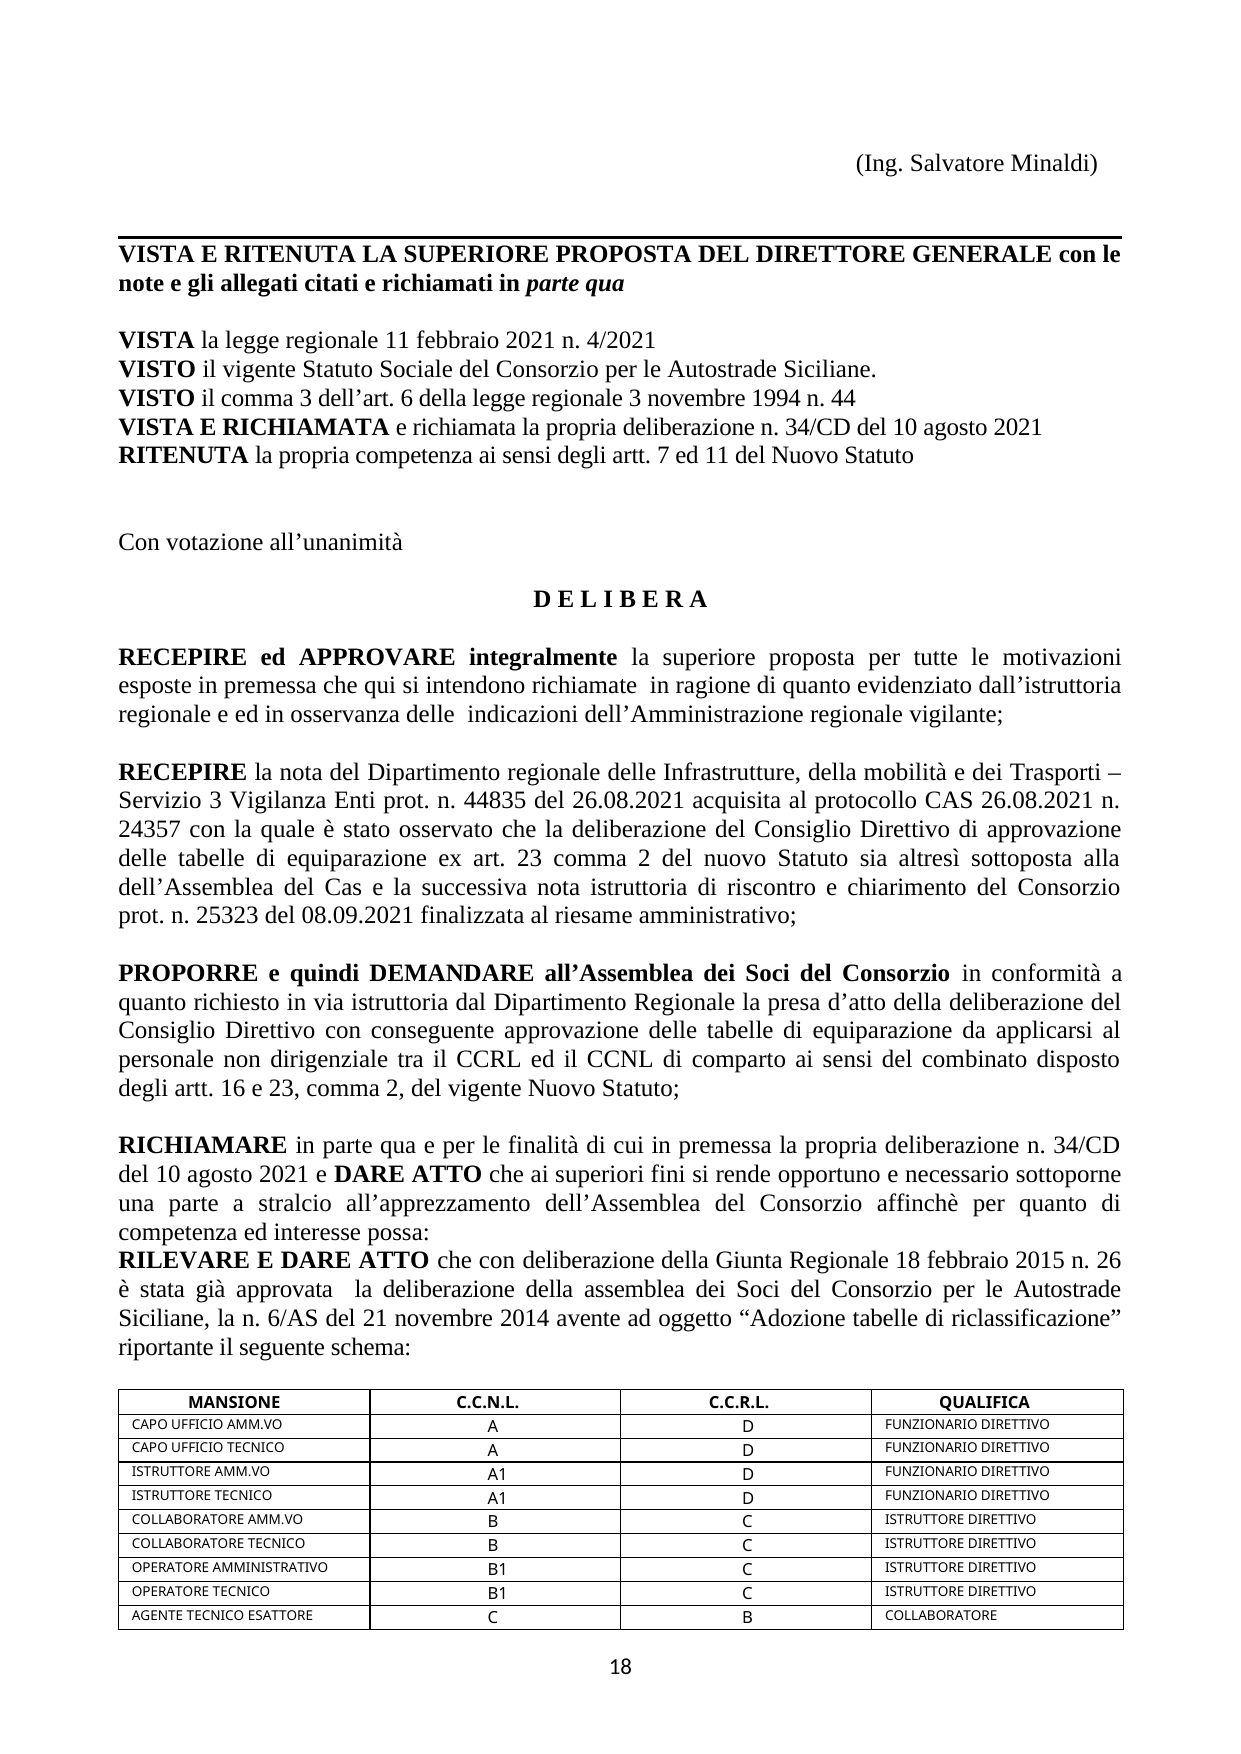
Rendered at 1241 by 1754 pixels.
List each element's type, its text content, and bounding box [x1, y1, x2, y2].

table_cell ISTRUTTORE AMM.VO [119, 1463, 369, 1485]
text VISTA E RITENUTA LA SUPERIORE PROPOSTA DEL DIRETTORE GENERALE con le note e gli allegati citati e richiamati in parte qua [118, 239, 1122, 297]
table_cell B [371, 1510, 620, 1533]
table_cell FUNZIONARIO DIRETTIVO [872, 1486, 1123, 1509]
table_cell CAPO UFFICIO AMM.VO [119, 1415, 369, 1437]
text RILEVARE E DARE ATTO che con deliberazione della Giunta Regionale 18 febbraio 2015 n. 26 è stata già approvata la deliberazione della assemblea dei Soci del Consorzio per le Autostrade Siciliane, la n. 6/AS del 21 novembre 2014 avente ad oggetto “Adozione tabelle di riclassificazione” riportante il seguente schema: [118, 1245, 1122, 1360]
table_header C.C.R.L. [621, 1390, 871, 1414]
table_header QUALIFICA [872, 1390, 1123, 1414]
table_cell FUNZIONARIO DIRETTIVO [872, 1439, 1123, 1461]
text Con votazione all’unanimità [118, 527, 1122, 555]
table_header C.C.N.L. [371, 1390, 620, 1414]
table_cell B1 [371, 1558, 620, 1581]
table_cell OPERATORE TECNICO [119, 1582, 369, 1605]
table_cell FUNZIONARIO DIRETTIVO [872, 1463, 1123, 1485]
table_cell AGENTE TECNICO ESATTORE [119, 1606, 369, 1629]
text RECEPIRE ed APPROVARE integralmente la superiore proposta per tutte le motivazioni esposte in premessa che qui si intendono richiamate in ragione di quanto evidenziato dall’istruttoria regionale e ed in osservanza delle indicazioni dell’Amministrazione regionale vigilante; [118, 642, 1122, 728]
table_cell COLLABORATORE [872, 1606, 1123, 1629]
table_cell CAPO UFFICIO TECNICO [119, 1439, 369, 1461]
text VISTA E RICHIAMATA e richiamata la propria deliberazione n. 34/CD del 10 agosto 2021 [118, 412, 1122, 440]
table_cell B1 [371, 1582, 620, 1605]
table_cell D [621, 1439, 871, 1461]
table_cell B [371, 1534, 620, 1557]
table_cell C [621, 1558, 871, 1581]
text VISTA la legge regionale 11 febbraio 2021 n. 4/2021 [118, 325, 1122, 354]
text PROPORRE e quindi DEMANDARE all’Assemblea dei Soci del Consorzio in conformità a quanto richiesto in via istruttoria dal Dipartimento Regionale la presa d’atto della deliberazione del Consiglio Direttivo con conseguente approvazione delle tabelle di equiparazione da applicarsi al personale non dirigenziale tra il CCRL ed il CCNL di comparto ai sensi del combinato disposto degli artt. 16 e 23, comma 2, del vigente Nuovo Statuto; [118, 958, 1122, 1102]
table_cell ISTRUTTORE TECNICO [119, 1486, 369, 1509]
table_header MANSIONE [119, 1390, 369, 1414]
table_cell A [371, 1439, 620, 1461]
table_cell COLLABORATORE TECNICO [119, 1534, 369, 1557]
table_cell COLLABORATORE AMM.VO [119, 1510, 369, 1533]
table_cell D [621, 1463, 871, 1485]
text VISTO il comma 3 dell’art. 6 della legge regionale 3 novembre 1994 n. 44 [118, 383, 1122, 412]
table_cell B [621, 1606, 871, 1629]
table_cell ISTRUTTORE DIRETTIVO [872, 1558, 1123, 1581]
text (Ing. Salvatore Minaldi) [118, 148, 1122, 176]
table_cell ISTRUTTORE DIRETTIVO [872, 1582, 1123, 1605]
table_cell D [621, 1486, 871, 1509]
text VISTO il vigente Statuto Sociale del Consorzio per le Autostrade Siciliane. [118, 354, 1122, 383]
table_cell FUNZIONARIO DIRETTIVO [872, 1415, 1123, 1437]
text RITENUTA la propria competenza ai sensi degli artt. 7 ed 11 del Nuovo Statuto [118, 440, 1122, 469]
table_cell D [621, 1415, 871, 1437]
table_cell A1 [371, 1463, 620, 1485]
table_cell C [621, 1534, 871, 1557]
table_cell OPERATORE AMMINISTRATIVO [119, 1558, 369, 1581]
table_cell A1 [371, 1486, 620, 1509]
text RECEPIRE la nota del Dipartimento regionale delle Infrastrutture, della mobilità e dei Trasporti – Servizio 3 Vigilanza Enti prot. n. 44835 del 26.08.2021 acquisita al protocollo CAS 26.08.2021 n. 24357 con la quale è stato osservato che la deliberazione del Consiglio Direttivo di approvazione delle tabelle di equiparazione ex art. 23 comma 2 del nuovo Statuto sia altresì sottoposta alla dell’Assemblea del Cas e la successiva nota istruttoria di riscontro e chiarimento del Consorzio prot. n. 25323 del 08.09.2021 finalizzata al riesame amministrativo; [118, 757, 1122, 929]
table_cell ISTRUTTORE DIRETTIVO [872, 1510, 1123, 1533]
table_cell C [621, 1582, 871, 1605]
table_cell C [371, 1606, 620, 1629]
text D E L I B E R A [118, 584, 1122, 613]
table_cell ISTRUTTORE DIRETTIVO [872, 1534, 1123, 1557]
text RICHIAMARE in parte qua e per le finalità di cui in premessa la propria deliberazione n. 34/CD del 10 agosto 2021 e DARE ATTO che ai superiori fini si rende opportuno e necessario sottoporne una parte a stralcio all’apprezzamento dell’Assemblea del Consorzio affinchè per quanto di competenza ed interesse possa: [118, 1130, 1122, 1245]
table_cell C [621, 1510, 871, 1533]
table_cell A [371, 1415, 620, 1437]
